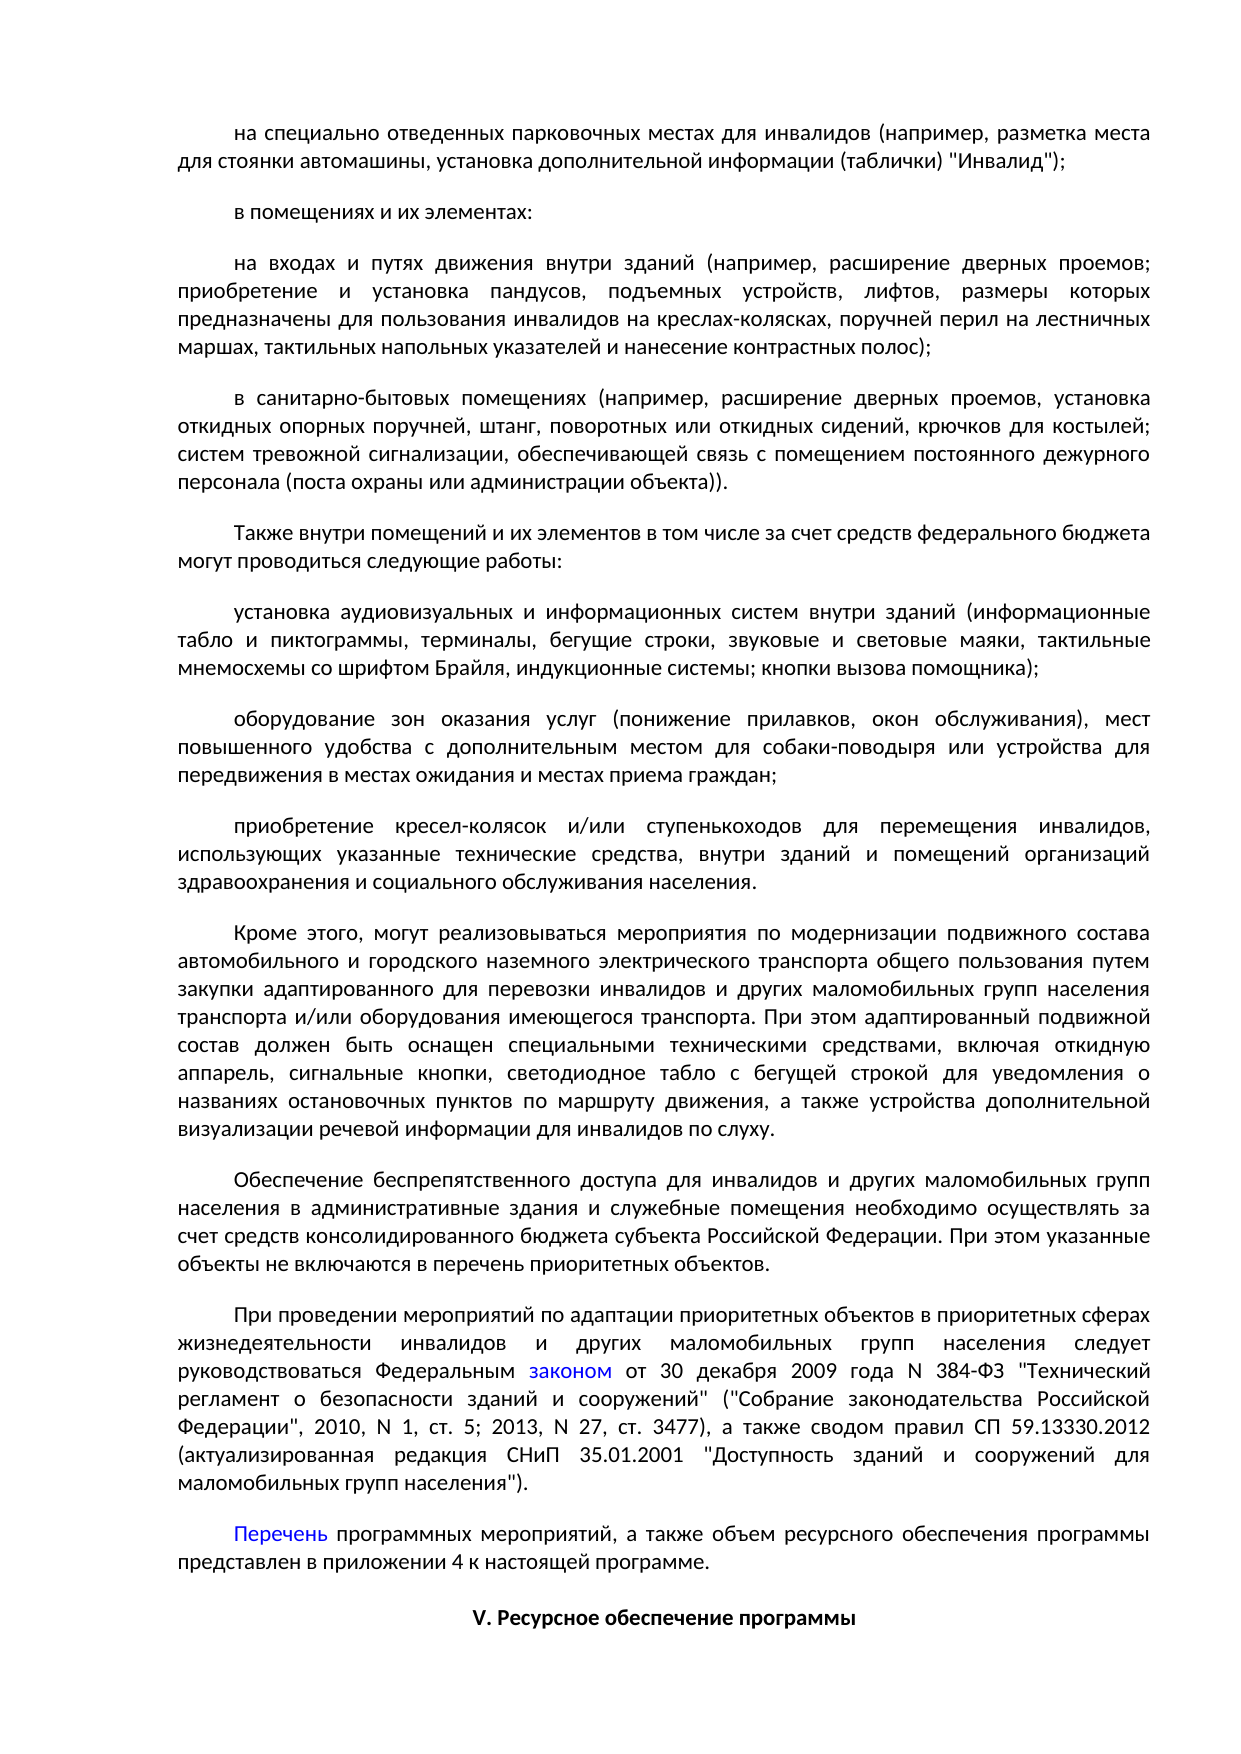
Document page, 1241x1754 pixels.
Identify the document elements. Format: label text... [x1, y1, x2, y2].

text Также внутри помещений и их элементов в том числе за счет средств федерального бюджета могут проводиться следующие работы: [177, 518, 1152, 574]
text оборудование зон оказания услуг (понижение прилавков, окон обслуживания), мест повышенного удобства с дополнительным местом для собаки-поводыря или устройства для передвижения в местах ожидания и местах приема граждан; [177, 704, 1152, 788]
text на входах и путях движения внутри зданий (например, расширение дверных проемов; приобретение и установка пандусов, подъемных устройств, лифтов, размеры которых предназначены для пользования инвалидов на креслах-колясках, поручней перил на лестничных маршах, тактильных напольных указателей и нанесение контрастных полос); [177, 248, 1152, 360]
text установка аудиовизуальных и информационных систем внутри зданий (информационные табло и пиктограммы, терминалы, бегущие строки, звуковые и световые маяки, тактильные мнемосхемы со шрифтом Брайля, индукционные системы; кнопки вызова помощника); [177, 597, 1152, 681]
text в помещениях и их элементах: [177, 197, 1152, 225]
text Перечень программных мероприятий, а также объем ресурсного обеспечения программы представлен в приложении 4 к настоящей программе. [177, 1519, 1152, 1575]
text приобретение кресел-колясок и/или ступенькоходов для перемещения инвалидов, использующих указанные технические средства, внутри зданий и помещений организаций здравоохранения и социального обслуживания населения. [177, 811, 1152, 895]
text Обеспечение беспрепятственного доступа для инвалидов и других маломобильных групп населения в административные здания и служебные помещения необходимо осуществлять за счет средств консолидированного бюджета субъекта Российской Федерации. При этом указанные объекты не включаются в перечень приоритетных объектов. [177, 1165, 1152, 1277]
text При проведении мероприятий по адаптации приоритетных объектов в приоритетных сферах жизнедеятельности инвалидов и других маломобильных групп населения следует руководствоваться Федеральным законом от 30 декабря 2009 года N 384-ФЗ "Технический регламент о безопасности зданий и сооружений" ("Собрание законодательства Российской Федерации", 2010, N 1, ст. 5; 2013, N 27, ст. 3477), а также сводом правил СП 59.13330.2012 (актуализированная редакция СНиП 35.01.2001 "Доступность зданий и сооружений для маломобильных групп населения"). [177, 1300, 1152, 1496]
text в санитарно-бытовых помещениях (например, расширение дверных проемов, установка откидных опорных поручней, штанг, поворотных или откидных сидений, крючков для костылей; систем тревожной сигнализации, обеспечивающей связь с помещением постоянного дежурного персонала (поста охраны или администрации объекта)). [177, 383, 1152, 495]
text на специально отведенных парковочных местах для инвалидов (например, разметка места для стоянки автомашины, установка дополнительной информации (таблички) "Инвалид"); [177, 118, 1152, 174]
title V. Ресурсное обеспечение программы [177, 1603, 1152, 1631]
text Кроме этого, могут реализовываться мероприятия по модернизации подвижного состава автомобильного и городского наземного электрического транспорта общего пользования путем закупки адаптированного для перевозки инвалидов и других маломобильных групп населения транспорта и/или оборудования имеющегося транспорта. При этом адаптированный подвижной состав должен быть оснащен специальными техническими средствами, включая откидную аппарель, сигнальные кнопки, светодиодное табло с бегущей строкой для уведомления о названиях остановочных пунктов по маршруту движения, а также устройства дополнительной визуализации речевой информации для инвалидов по слуху. [177, 918, 1152, 1142]
